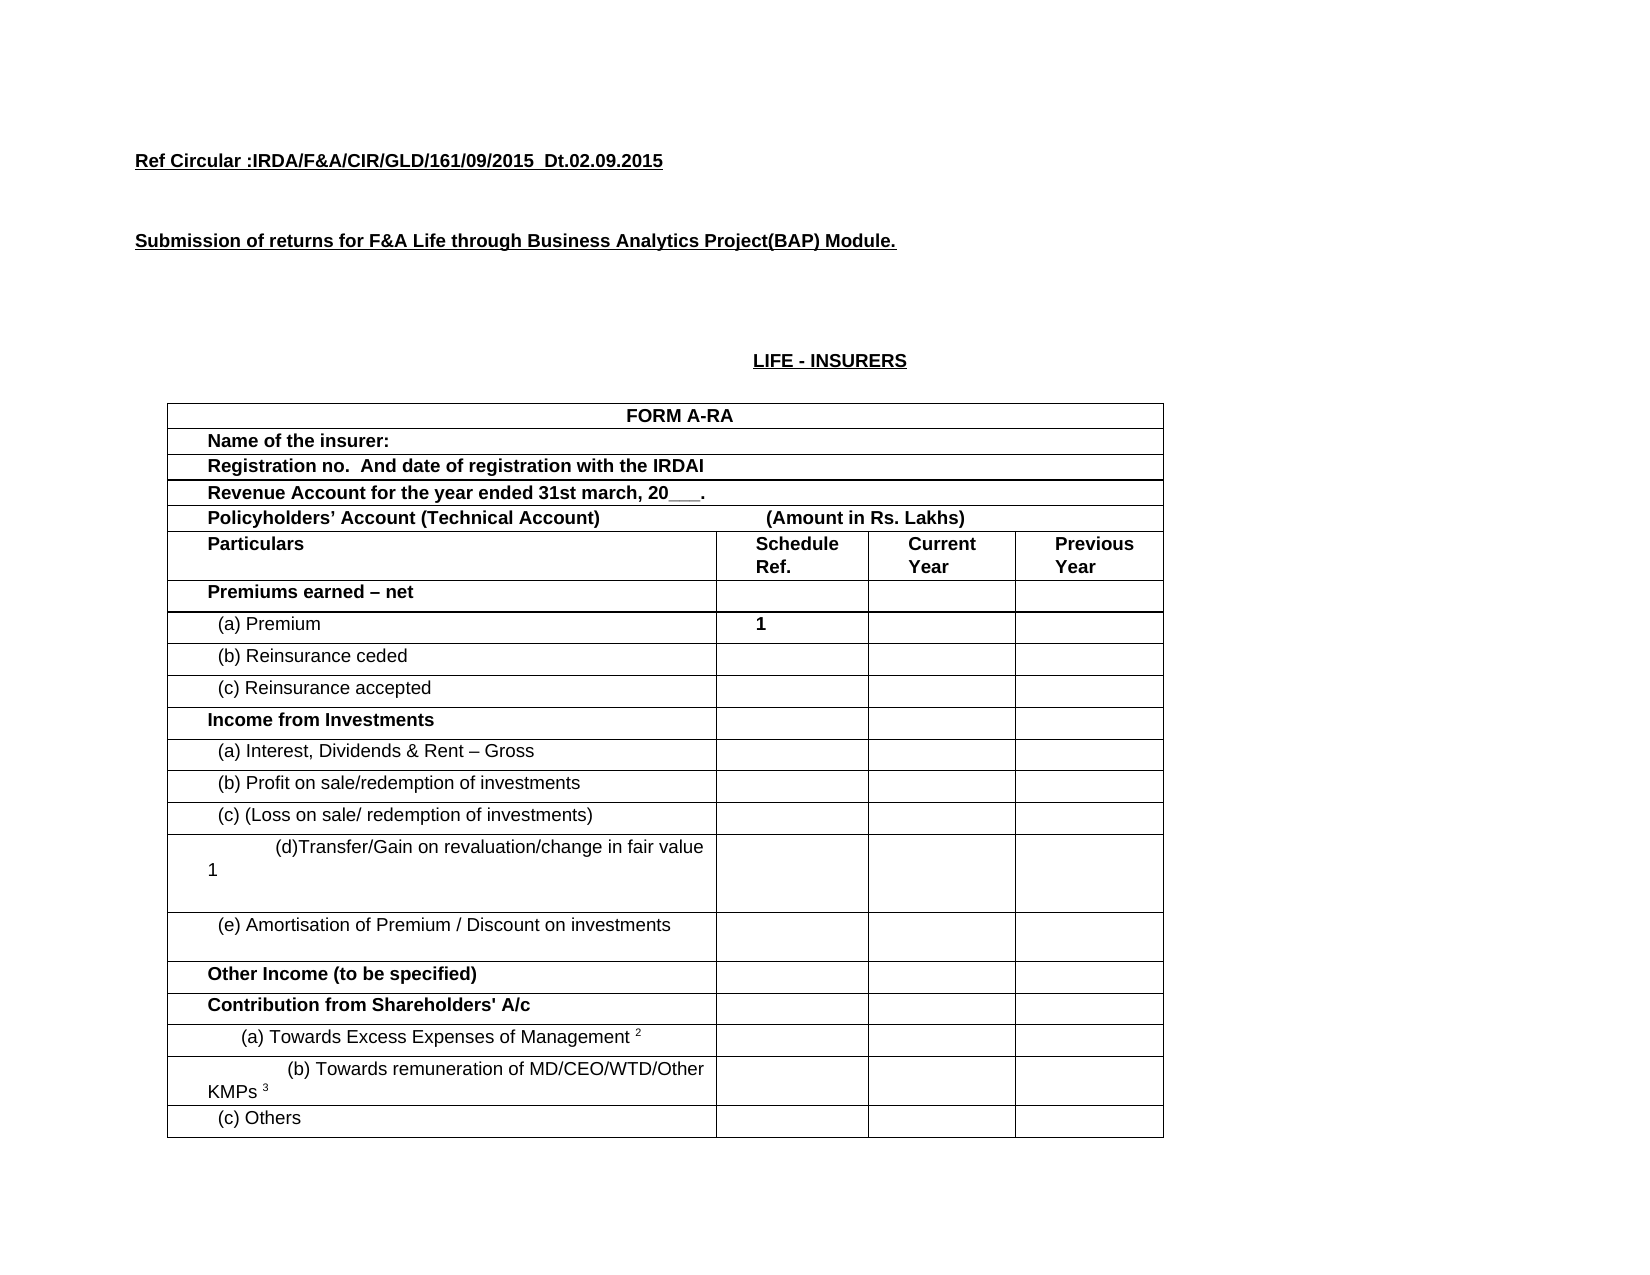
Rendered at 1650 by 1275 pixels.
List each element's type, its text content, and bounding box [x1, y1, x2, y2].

table_cell (b) Reinsurance ceded [168, 644, 716, 675]
table_cell Current Year [869, 532, 1015, 580]
table_cell [717, 1057, 868, 1105]
table_cell [717, 803, 868, 834]
table_cell Particulars [168, 532, 716, 580]
table_cell [717, 1025, 868, 1056]
table_cell 1 [717, 613, 868, 643]
table_cell [1016, 1025, 1163, 1056]
table_cell (a) Interest, Dividends & Rent – Gross [168, 740, 716, 770]
table_cell [1016, 771, 1163, 802]
table_cell (a) Premium [168, 613, 716, 643]
table_cell [1016, 994, 1163, 1024]
table_cell Income from Investments [168, 708, 716, 738]
table_cell (a) Towards Excess Expenses of Management 2 [168, 1025, 716, 1056]
table_cell [1016, 803, 1163, 834]
table_cell [1016, 913, 1163, 961]
table_cell [717, 913, 868, 961]
table_cell [1016, 644, 1163, 675]
table_cell [1016, 835, 1163, 912]
table_cell (b) Profit on sale/redemption of investments [168, 771, 716, 802]
table_cell Schedule Ref. [717, 532, 868, 580]
table_cell [717, 835, 868, 912]
table_cell (c) (Loss on sale/ redemption of investments) [168, 803, 716, 834]
table_cell [1016, 740, 1163, 770]
table_cell [1016, 708, 1163, 738]
table_cell [869, 644, 1015, 675]
table_cell (c) Reinsurance accepted [168, 676, 716, 707]
table_cell [717, 962, 868, 993]
table_cell [869, 613, 1015, 643]
table_cell [1016, 1106, 1163, 1137]
table_cell (e) Amortisation of Premium / Discount on investments [168, 913, 716, 961]
table_cell [1016, 613, 1163, 643]
table_cell [1016, 676, 1163, 707]
table_cell [869, 771, 1015, 802]
table_cell [869, 1057, 1015, 1105]
table_cell Other Income (to be specified) [168, 962, 716, 993]
table_cell [869, 676, 1015, 707]
text Submission of returns for F&A Life through Business Analytics Project(BAP) Module. [135, 230, 1525, 251]
table_cell [869, 1106, 1015, 1137]
table_cell Premiums earned – net [168, 581, 716, 611]
table_cell (b) Towards remuneration of MD/CEO/WTD/Other KMPs 3 [168, 1057, 716, 1105]
table_cell [717, 994, 868, 1024]
table_header FORM A-RA [168, 404, 1163, 428]
table_cell [717, 708, 868, 738]
table_cell [869, 913, 1015, 961]
table_cell [717, 676, 868, 707]
table_cell (c) Others [168, 1106, 716, 1137]
table_cell [869, 962, 1015, 993]
table_cell [869, 581, 1015, 611]
table_cell [717, 1106, 868, 1137]
table_cell [717, 644, 868, 675]
table_cell [1016, 581, 1163, 611]
table_cell Revenue Account for the year ended 31st march, 20___. [168, 481, 1163, 505]
table_cell Registration no. And date of registration with the IRDAI [168, 455, 1163, 479]
table_cell [869, 1025, 1015, 1056]
table_cell [1016, 1057, 1163, 1105]
table_cell [869, 740, 1015, 770]
table_cell [717, 771, 868, 802]
text LIFE - INSURERS [135, 349, 1525, 371]
table_cell [1016, 962, 1163, 993]
table_cell [869, 994, 1015, 1024]
table_cell [717, 581, 868, 611]
table_cell [717, 740, 868, 770]
table_cell [869, 803, 1015, 834]
table_cell [869, 708, 1015, 738]
table_cell (d)Transfer/Gain on revaluation/change in fair value 1 [168, 835, 716, 912]
table_cell Name of the insurer: [168, 429, 1163, 453]
table_cell Previous Year [1016, 532, 1163, 580]
table_cell Policyholders’ Account (Technical Account) (Amount in Rs. Lakhs) [168, 506, 1163, 531]
table_cell Contribution from Shareholders' A/c [168, 994, 716, 1024]
table_cell [869, 835, 1015, 912]
text Ref Circular :IRDA/F&A/CIR/GLD/161/09/2015 Dt.02.09.2015 [135, 150, 1525, 172]
